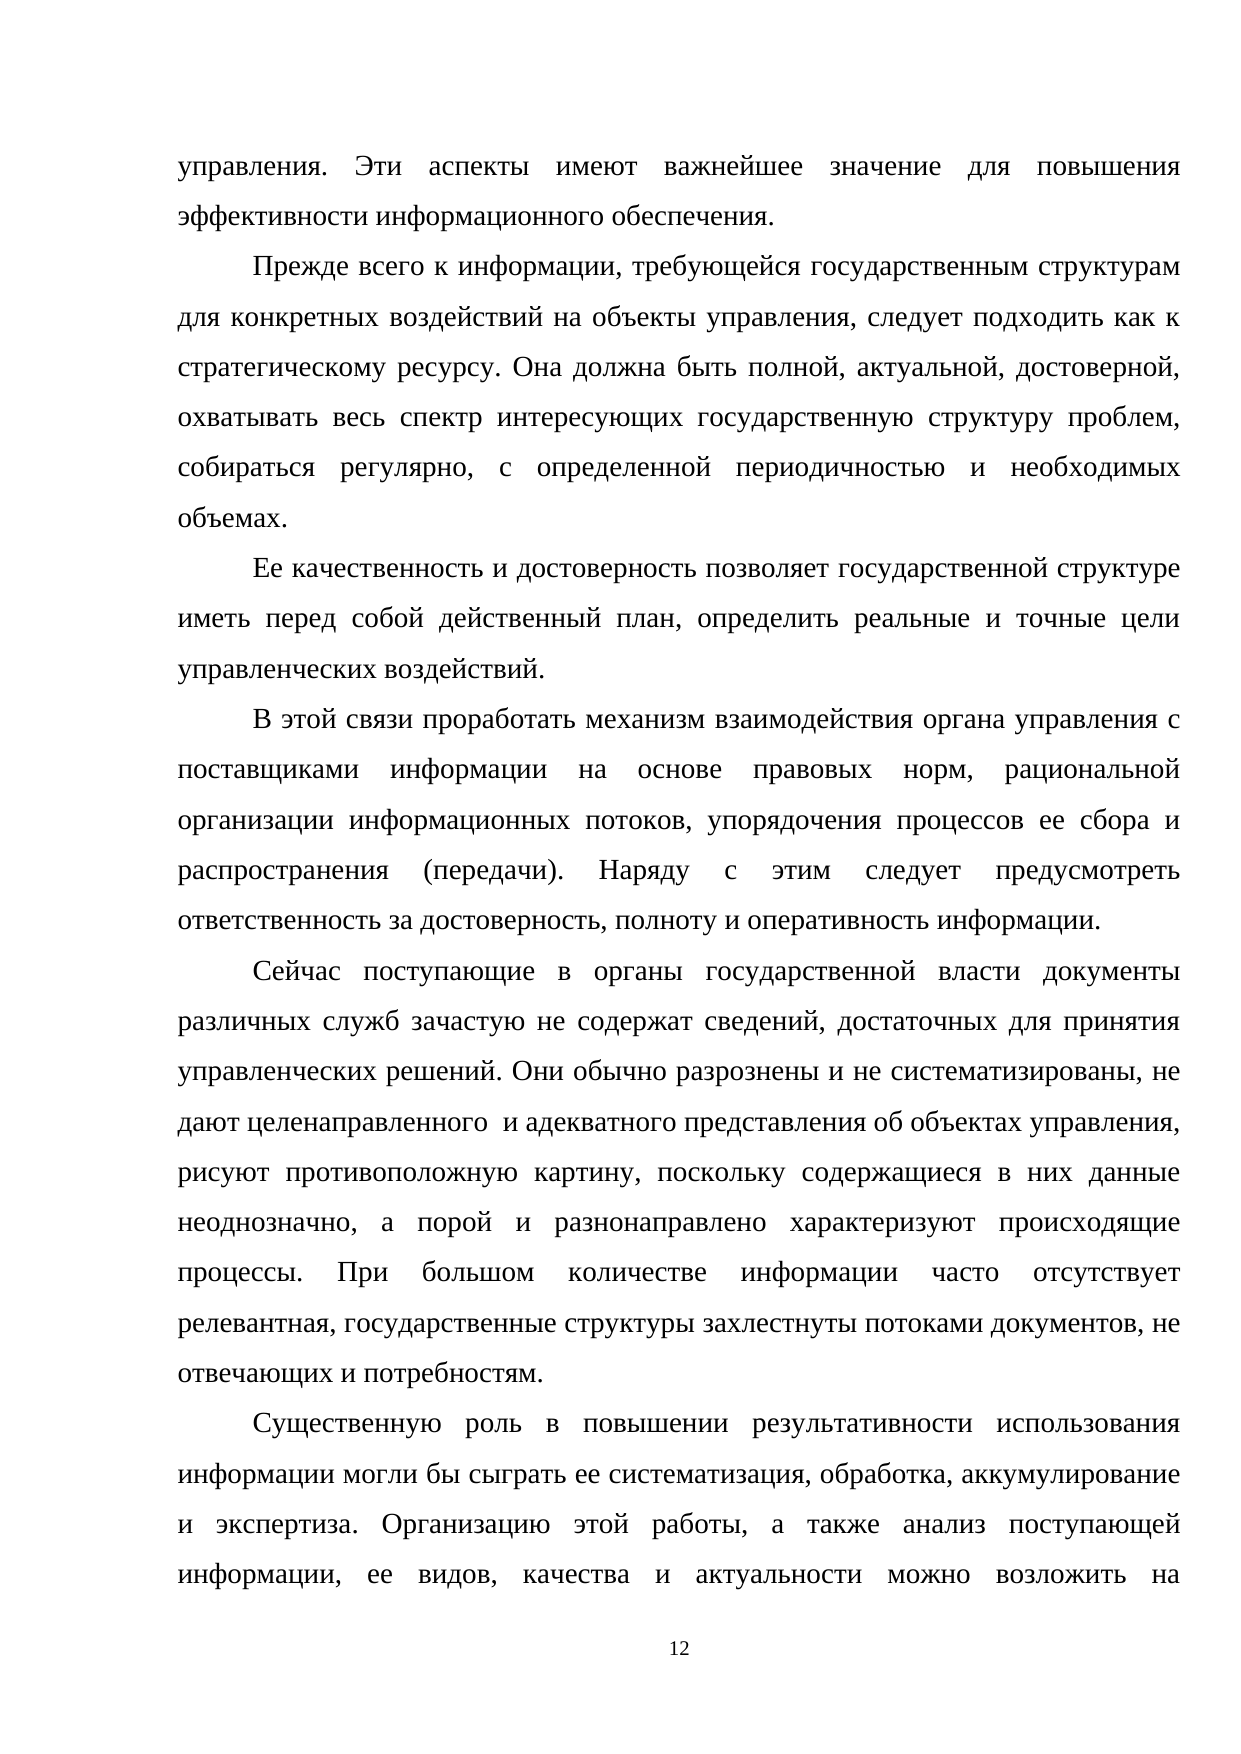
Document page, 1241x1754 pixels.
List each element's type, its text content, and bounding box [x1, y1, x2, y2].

text Сейчас поступающие в органы государственной власти документы различных служб зачастую не содержат сведений, достаточных для принятия управленческих решений. Они обычно разрознены и не систематизированы, не дают целенаправленного и адекватного представления об объектах управления, рисуют противоположную картину, поскольку содержащиеся в них данные неоднозначно, а порой и разнонаправлено характеризуют происходящие процессы. При большом количестве информации часто отсутствует релевантная, государственные структуры захлестнуты потоками документов, не отвечающих и потребностям. [177, 953, 1181, 1389]
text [177, 148, 1181, 232]
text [177, 1406, 1181, 1590]
text Ее качественность и достоверность позволяет государственной структуре иметь перед собой действенный план, определить реальные и точные цели управленческих воздействий. [177, 550, 1181, 684]
text Прежде всего к информации, требующейся государственным структурам для конкретных воздействий на объекты управления, следует подходить как к стратегическому ресурсу. Она должна быть полной, актуальной, достоверной, охватывать весь спектр интересующих государственную структуру проблем, собираться регулярно, с определенной периодичностью и необходимых объемах. [177, 248, 1181, 533]
text В этой связи проработать механизм взаимодействия органа управления с поставщиками информации на основе правовых норм, рациональной организации информационных потоков, упорядочения процессов ее сбора и распространения (передачи). Наряду с этим следует предусмотреть ответственность за достоверность, полноту и оперативность информации. [177, 701, 1181, 936]
